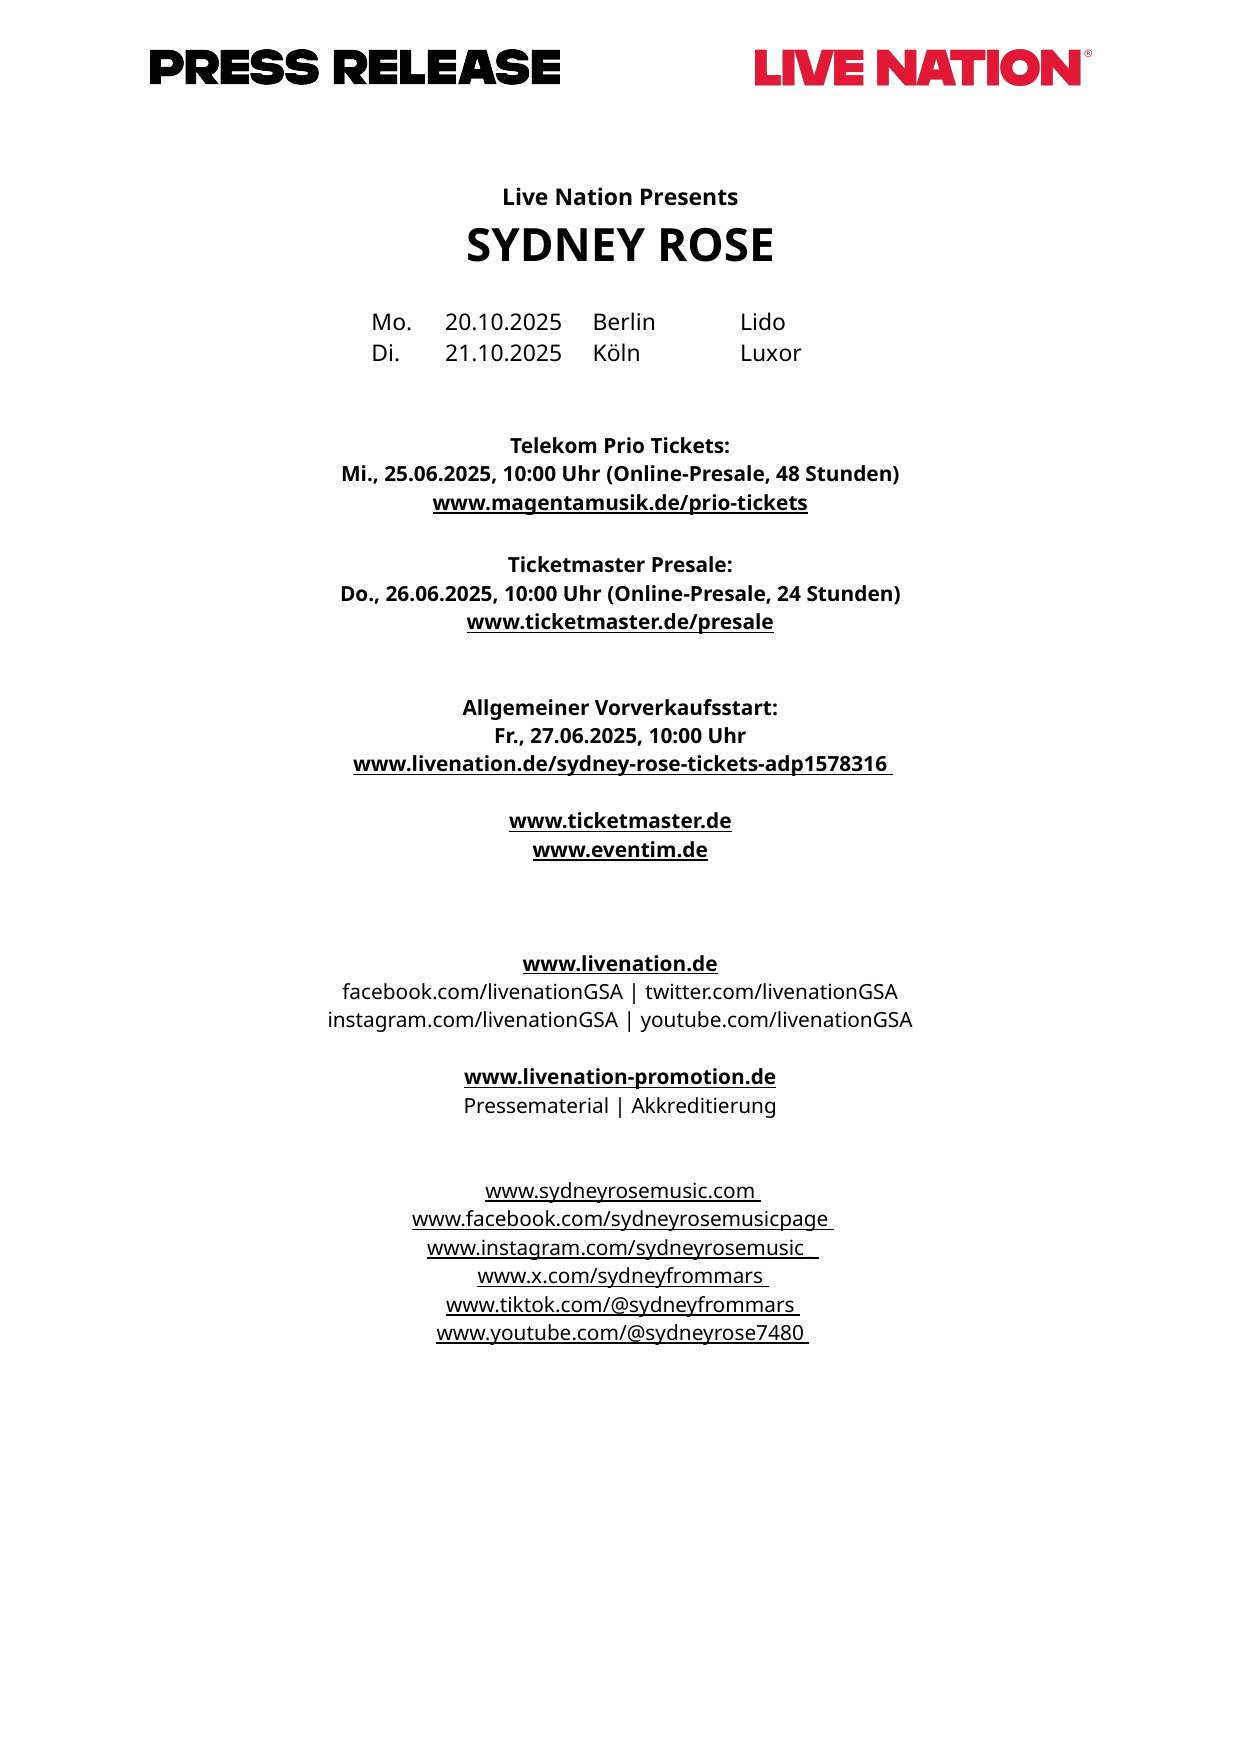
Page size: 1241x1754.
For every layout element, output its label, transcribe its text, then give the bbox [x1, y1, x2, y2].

text Do., 26.06.2025, 10:00 Uhr (Online-Presale, 24 Stunden) [150, 579, 1090, 607]
picture [150, 49, 560, 85]
text SYDNEY ROSE [150, 212, 1090, 275]
text Fr., 27.06.2025, 10:00 Uhr [150, 721, 1090, 749]
text www.sydneyrosemusic.com [150, 1176, 1090, 1204]
text Mo. 20.10.2025 Berlin Lido [297, 306, 1090, 337]
text www.tiktok.com/@sydneyfrommars [150, 1290, 1090, 1318]
text Live Nation Presents [150, 181, 1090, 212]
text www.ticketmaster.de www.eventim.de [150, 806, 1090, 863]
text www.livenation.de facebook.com/livenationGSA | twitter.com/livenationGSA [150, 949, 1090, 1006]
subtitle www.ticketmaster.de/presale [150, 607, 1090, 636]
text Di. 21.10.2025 Köln Luxor [297, 337, 1090, 369]
subtitle Telekom Prio Tickets: [150, 431, 1090, 459]
text Mi., 25.06.2025, 10:00 Uhr (Online-Presale, 48 Stunden) www.magentamusik.de/prio-tickets [150, 459, 1090, 516]
text Ticketmaster Presale: [150, 551, 1090, 579]
text www.x.com/sydneyfrommars [150, 1261, 1090, 1290]
text www.instagram.com/sydneyrosemusic_ [150, 1233, 1090, 1261]
subtitle Allgemeiner Vorverkaufsstart: [150, 693, 1090, 721]
text www.livenation-promotion.de [150, 1062, 1090, 1091]
text www.facebook.com/sydneyrosemusicpage [150, 1204, 1090, 1233]
text www.livenation.de/sydney-rose-tickets-adp1578316 [150, 749, 1090, 778]
text Pressematerial | Akkreditierung [150, 1091, 1090, 1119]
picture [755, 49, 1092, 86]
text instagram.com/livenationGSA | youtube.com/livenationGSA [150, 1006, 1090, 1034]
text www.youtube.com/@sydneyrose7480 [150, 1318, 1090, 1347]
